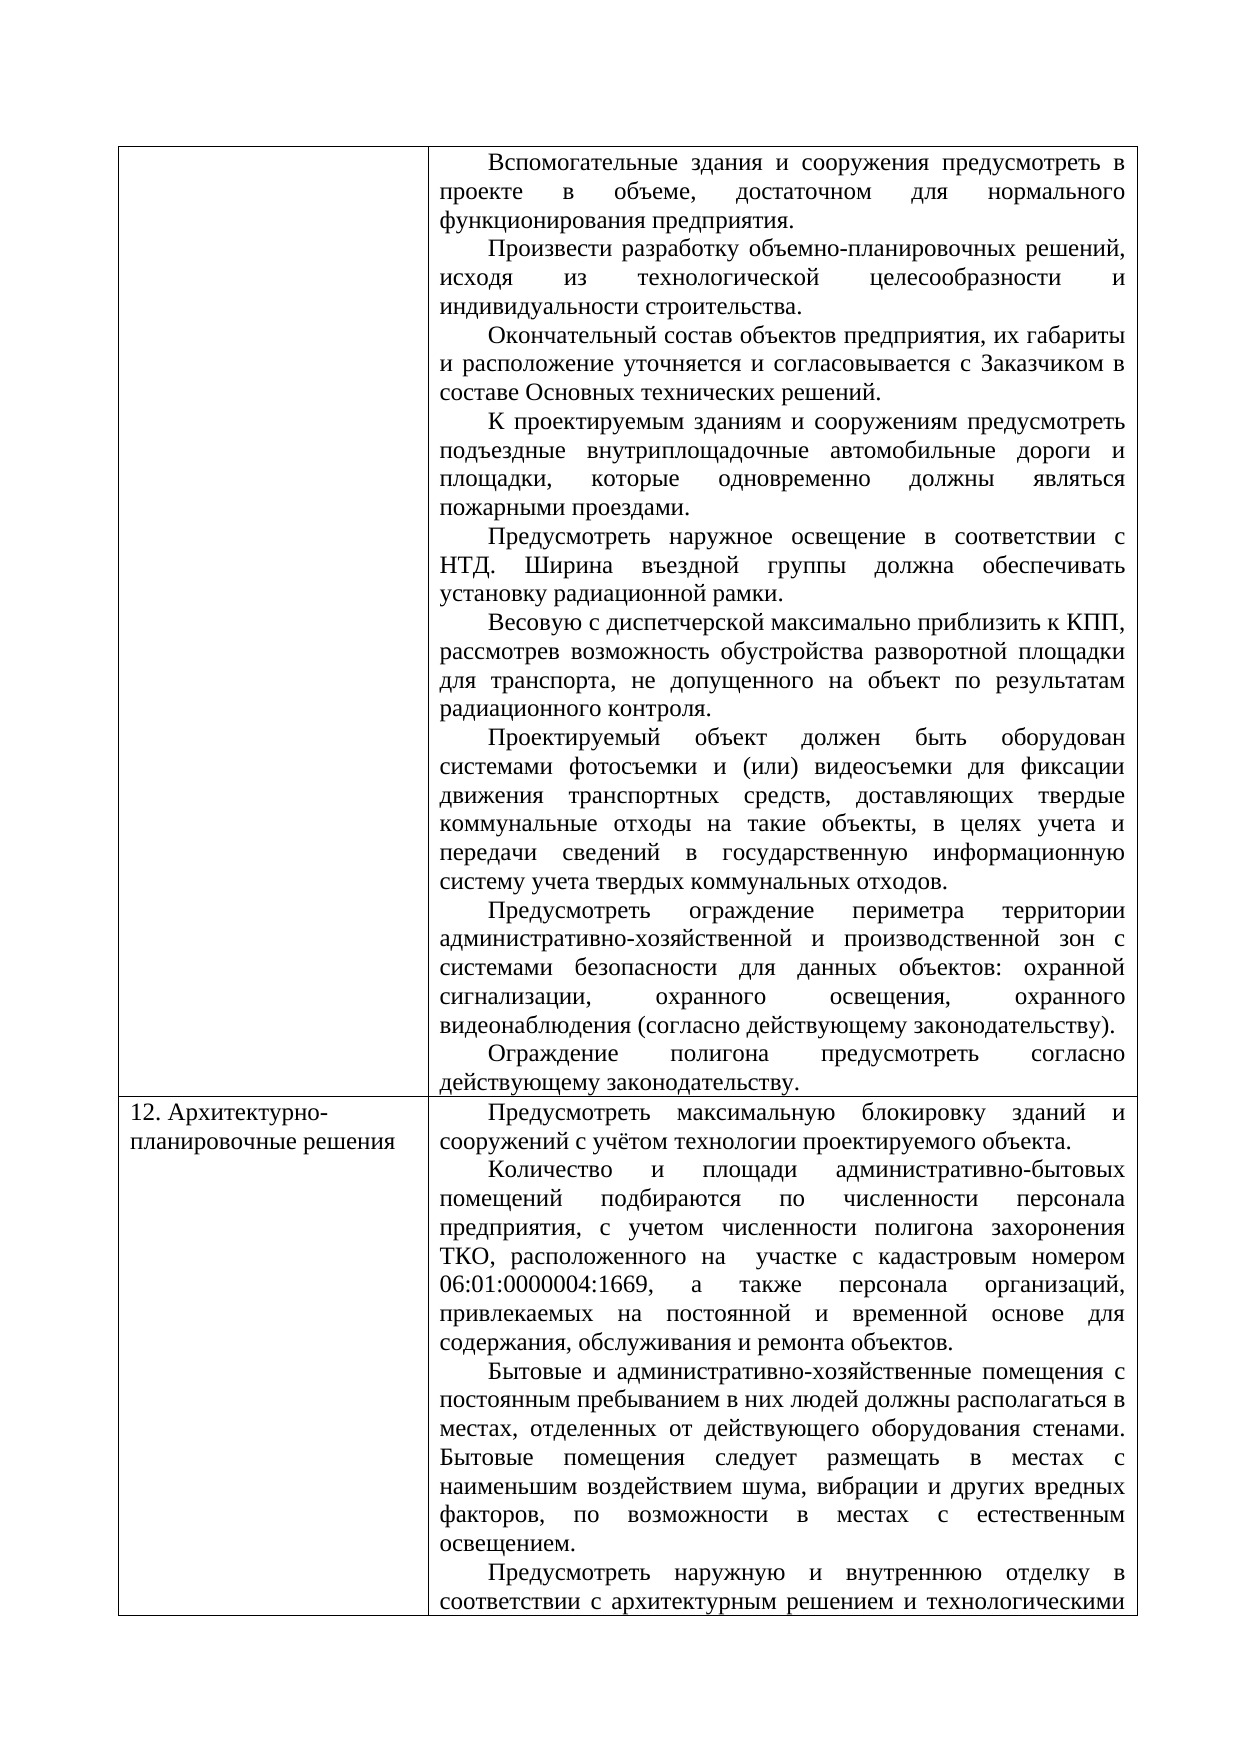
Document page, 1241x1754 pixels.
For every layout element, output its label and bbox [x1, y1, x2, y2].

table_cell [119, 147, 428, 1096]
table_cell [429, 147, 1137, 1096]
table_cell [429, 1097, 1137, 1614]
table_cell [119, 1097, 428, 1614]
